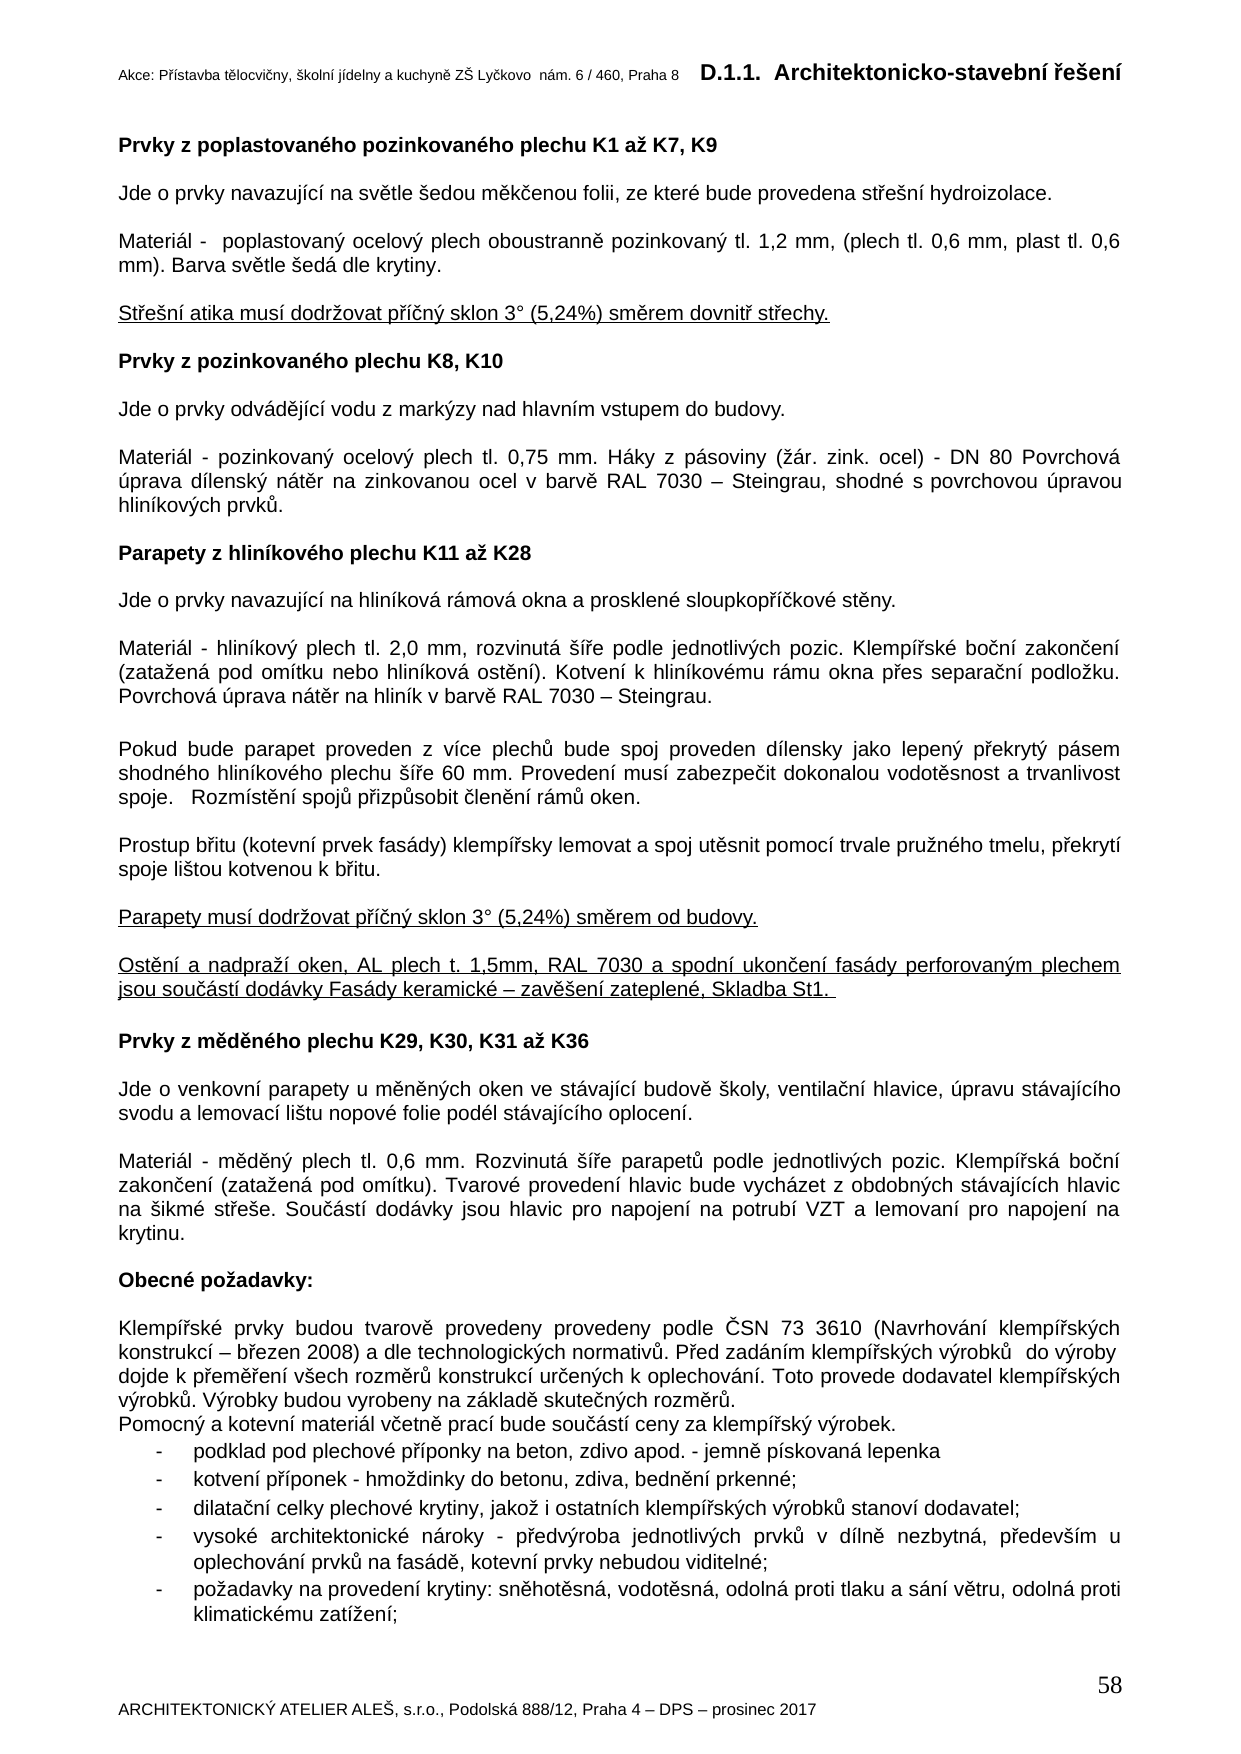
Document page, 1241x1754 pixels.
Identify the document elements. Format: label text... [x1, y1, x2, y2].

text Jde o prvky navazující na hliníková rámová okna a prosklené sloupkopříčkové stěny. [118, 588, 1122, 612]
text Střešní atika musí dodržovat příčný sklon 3° (5,24%) směrem dovnitř střechy. [118, 301, 1122, 325]
text Prostup břitu (kotevní prvek fasády) klempířsky lemovat a spoj utěsnit pomocí trvale pružného tmelu, překrytí spoje lištou kotvenou k břitu. [118, 833, 1122, 881]
text Prvky z měděného plechu K29, K30, K31 až K36 [118, 1029, 1122, 1053]
text Parapety musí dodržovat příčný sklon 3° (5,24%) směrem od budovy. [118, 904, 1122, 928]
text Jde o prvky navazující na světle šedou měkčenou folii, ze které bude provedena střešní hydroizolace. [118, 181, 1122, 205]
list kotvení příponek - hmoždinky do betonu, zdiva, bednění prkenné; [156, 1464, 1122, 1493]
list požadavky na provedení krytiny: sněhotěsná, vodotěsná, odolná proti tlaku a sání větru, odolná proti klimatickému zatížení; [156, 1574, 1122, 1626]
text Parapety z hliníkového plechu K11 až K28 [118, 540, 1122, 564]
text Ostění a nadpraží oken, AL plech t. 1,5mm, RAL 7030 a spodní ukončení fasády perforovaným plechem jsou součástí dodávky Fasády keramické – zavěšení zateplené, Skladba St1. [118, 952, 1122, 1000]
text Prvky z poplastovaného pozinkovaného plechu K1 až K7, K9 [118, 133, 1122, 157]
list Klempířské prvky budou tvarově provedeny provedeny podle ČSN 73 3610 (Navrhování klempířských konstrukcí – březen 2008) a dle technologických normativů. Před zadáním klempířských výrobků do výroby dojde k přeměření všech rozměrů konstrukcí určených k oplechování. Toto provede dodavatel klempířských výrobků. Výrobky budou vyrobeny na základě skutečných rozměrů. [118, 1316, 1122, 1412]
list vysoké architektonické nároky - předvýroba jednotlivých prvků v dílně nezbytná, především u oplechování prvků na fasádě, kotevní prvky nebudou viditelné; [156, 1521, 1122, 1574]
list Pomocný a kotevní materiál včetně prací bude součástí ceny za klempířský výrobek. [118, 1412, 1122, 1436]
text Prvky z pozinkovaného plechu K8, K10 [118, 349, 1122, 373]
list podklad pod plechové příponky na beton, zdivo apod. - jemně pískovaná lepenka [156, 1436, 1122, 1464]
text Jde o prvky odvádějící vodu z markýzy nad hlavním vstupem do budovy. [118, 397, 1122, 421]
text Materiál - hliníkový plech tl. 2,0 mm, rozvinutá šíře podle jednotlivých pozic. Klempířské boční zakončení (zatažená pod omítku nebo hliníková ostění). Kotvení k hliníkovému rámu okna přes separační podložku. Povrchová úprava nátěr na hliník v barvě RAL 7030 – Steingrau. [118, 636, 1122, 708]
list dilatační celky plechové krytiny, jakož i ostatních klempířských výrobků stanoví dodavatel; [156, 1493, 1122, 1521]
text Pokud bude parapet proveden z více plechů bude spoj proveden dílensky jako lepený překrytý pásem shodného hliníkového plechu šíře 60 mm. Provedení musí zabezpečit dokonalou vodotěsnost a trvanlivost spoje. Rozmístění spojů přizpůsobit členění rámů oken. [118, 737, 1122, 809]
text Materiál - měděný plech tl. 0,6 mm. Rozvinutá šíře parapetů podle jednotlivých pozic. Klempířská boční zakončení (zatažená pod omítku). Tvarové provedení hlavic bude vycházet z obdobných stávajících hlavic na šikmé střeše. Součástí dodávky jsou hlavic pro napojení na potrubí VZT a lemovaní pro napojení na krytinu. [118, 1148, 1122, 1244]
text Materiál - poplastovaný ocelový plech oboustranně pozinkovaný tl. 1,2 mm, (plech tl. 0,6 mm, plast tl. 0,6 mm). Barva světle šedá dle krytiny. [118, 229, 1122, 277]
text Obecné požadavky: [118, 1268, 1122, 1292]
text Jde o venkovní parapety u měněných oken ve stávající budově školy, ventilační hlavice, úpravu stávajícího svodu a lemovací lištu nopové folie podél stávajícího oplocení. [118, 1077, 1122, 1124]
text Materiál - pozinkovaný ocelový plech tl. 0,75 mm. Háky z pásoviny (žár. zink. ocel) - DN 80 Povrchová úprava dílenský nátěr na zinkovanou ocel v barvě RAL 7030 – Steingrau, shodné s povrchovou úpravou hliníkových prvků. [118, 444, 1122, 516]
